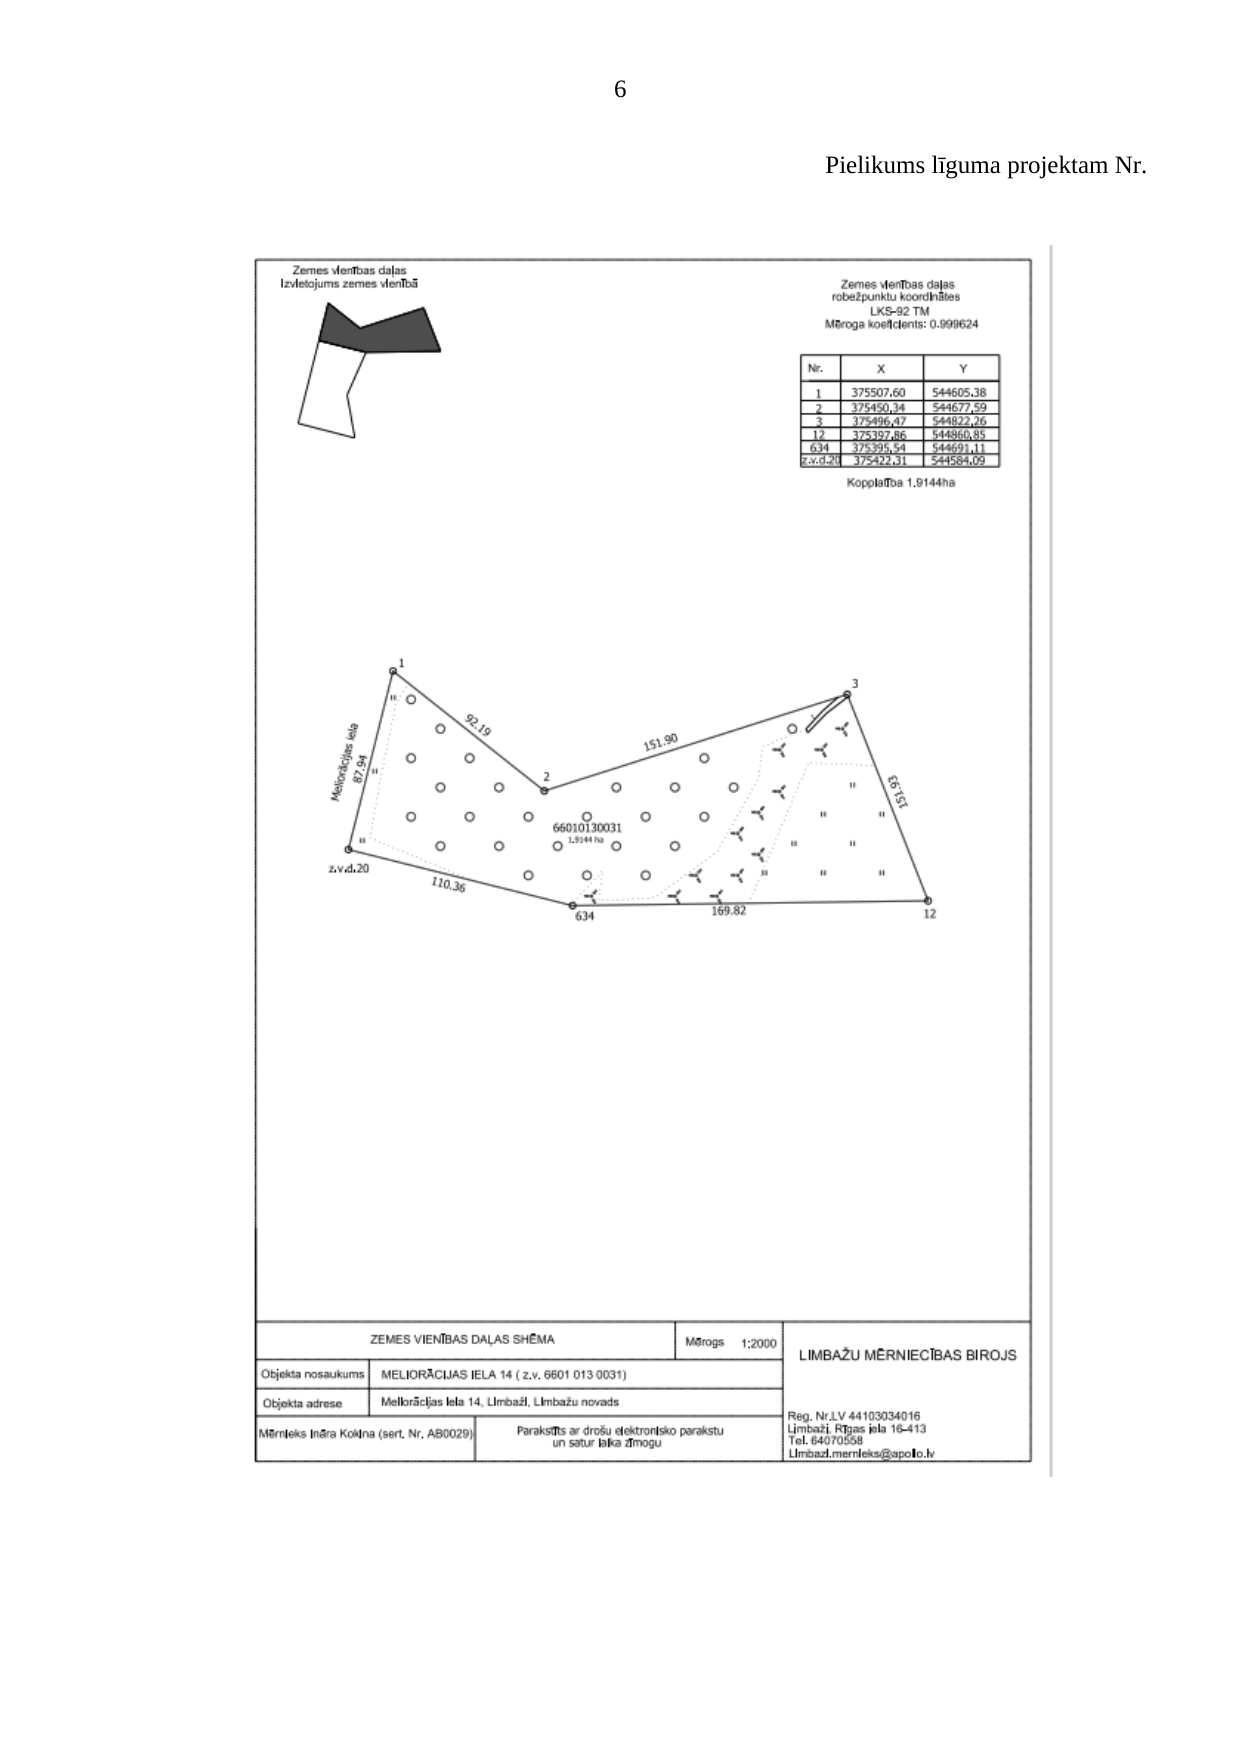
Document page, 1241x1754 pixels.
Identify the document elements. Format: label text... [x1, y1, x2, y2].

text Pielikums līguma projektam Nr. [187, 150, 1147, 179]
picture [187, 245, 1053, 1477]
